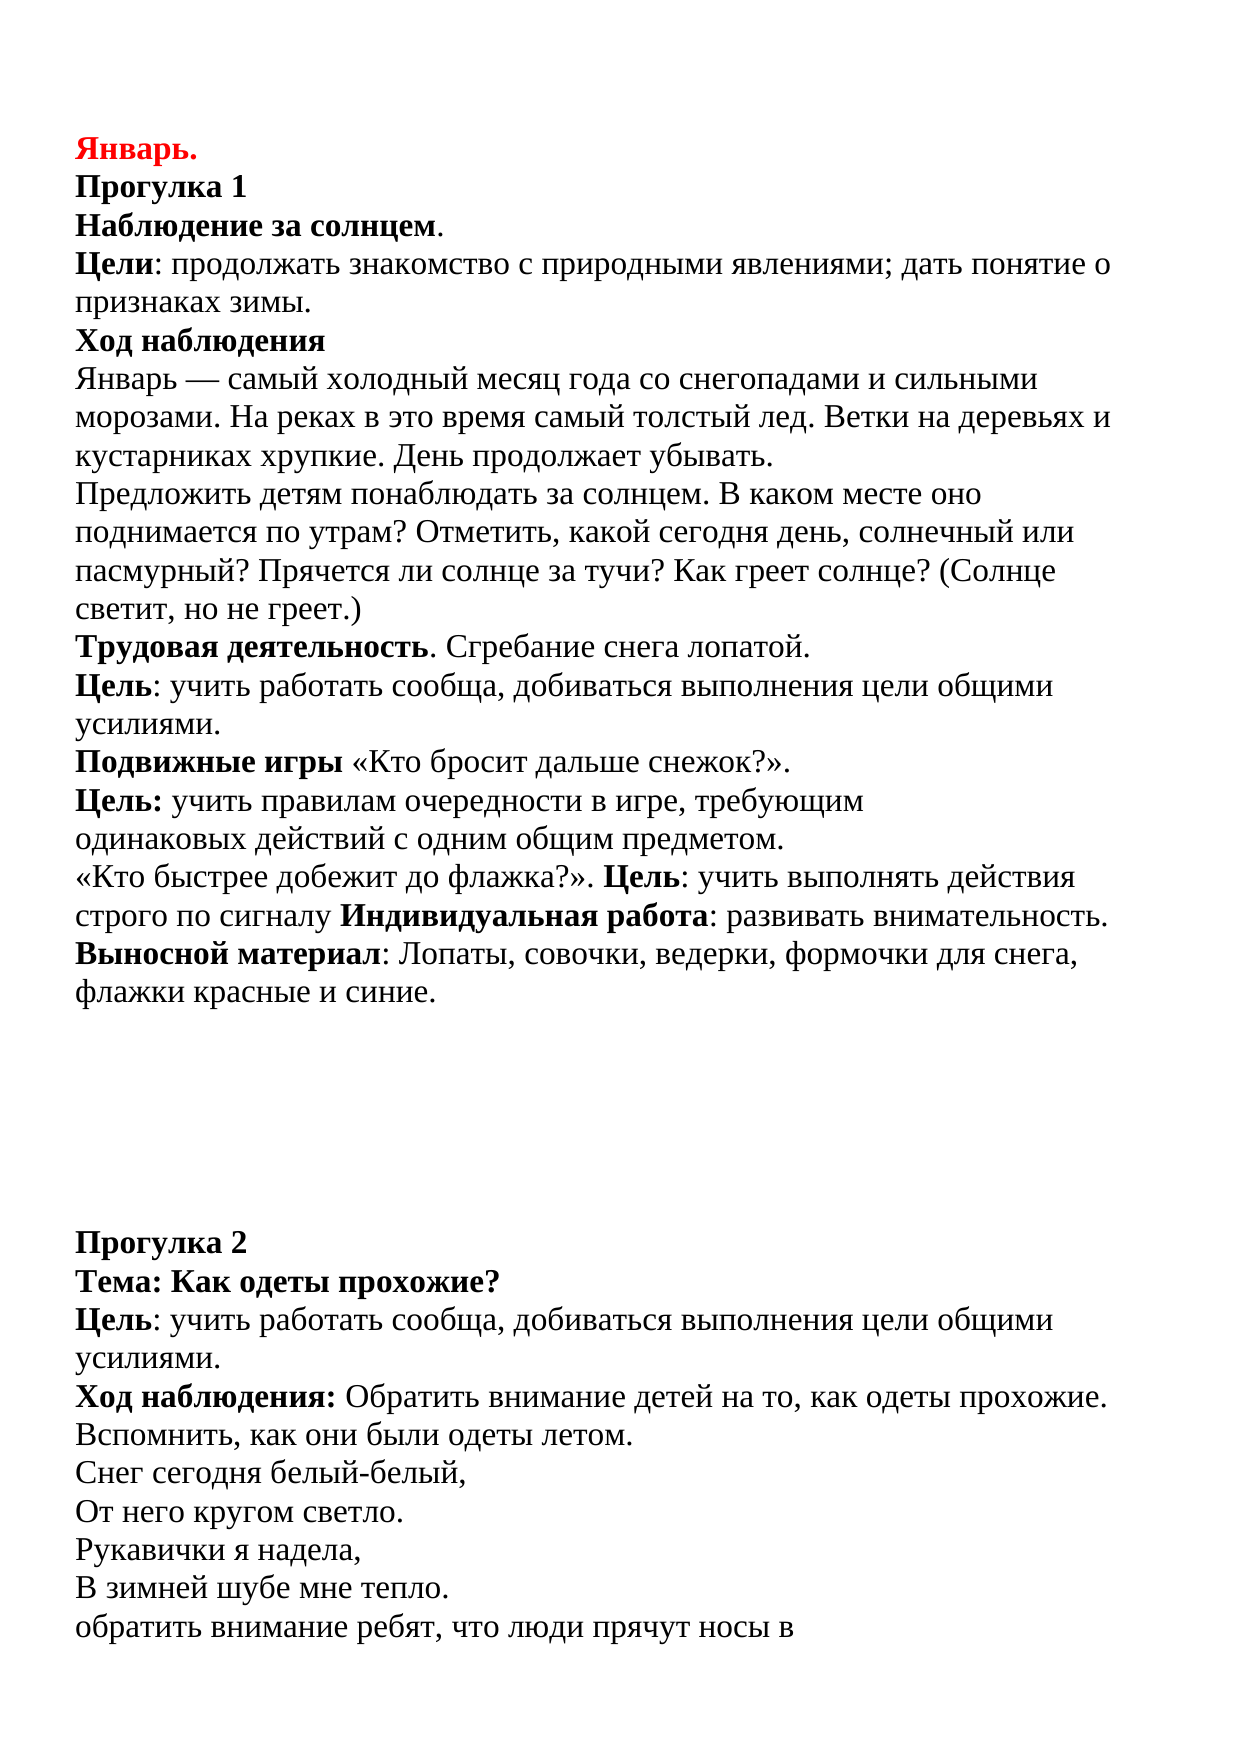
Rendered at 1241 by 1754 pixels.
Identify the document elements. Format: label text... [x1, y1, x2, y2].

text Предложить детям понаблюдать за солнцем. В каком месте оно поднимается по утрам? Отметить, какой сегодня день, солнечный или пасмурный? Прячется ли солнце за тучи? Как греет солнце? (Солнце светит, но не греет.) [75, 473, 1165, 627]
text одинаковых действий с одним общим предметом. [75, 818, 1165, 857]
text Снег сегодня белый-белый, [75, 1453, 1165, 1491]
text Цель: учить правилам очередности в игре, требующим [75, 780, 1165, 818]
text Прогулка 2 [75, 1223, 1165, 1261]
text Трудовая деятельность. Сгребание снега лопатой. [75, 627, 1165, 665]
text Прогулка 1 [75, 167, 1165, 205]
text Цель: учить работать сообща, добиваться выполнения цели общими усилиями. [75, 665, 1165, 742]
text Январь — самый холодный месяц года со снегопадами и сильными морозами. На реках в это время самый толстый лед. Ветки на деревьях и кустарниках хрупкие. День продолжает убывать. [75, 358, 1165, 473]
text В зимней шубе мне тепло. [75, 1568, 1165, 1606]
text Ход наблюдения: Обратить внимание детей на то, как одеты прохожие. Вспомнить, как они были одеты летом. [75, 1376, 1165, 1453]
text Подвижные игры «Кто бросит дальше снежок?». [75, 742, 1165, 780]
text «Кто быстрее добежит до флажка?». Цель: учить выполнять действия строго по сигналу Индивидуальная работа: развивать внимательность. [75, 857, 1165, 933]
text Цель: учить работать сообща, добиваться выполнения цели общими усилиями. [75, 1299, 1165, 1376]
text Рукавички я надела, [75, 1529, 1165, 1568]
text От него кругом светло. [75, 1491, 1165, 1529]
text Январь. [75, 128, 1165, 167]
text Тема: Как одеты прохожие? [75, 1261, 1165, 1299]
text Цели: продолжать знакомство с природными явлениями; дать понятие о признаках зимы. [75, 243, 1165, 320]
text Выносной материал: Лопаты, совочки, ведерки, формочки для снега, флажки красные и синие. [75, 933, 1165, 1010]
text Ход наблюдения [75, 320, 1165, 358]
text Наблюдение за солнцем. [75, 205, 1165, 243]
text обратить внимание ребят, что люди прячут носы в [75, 1606, 1165, 1644]
